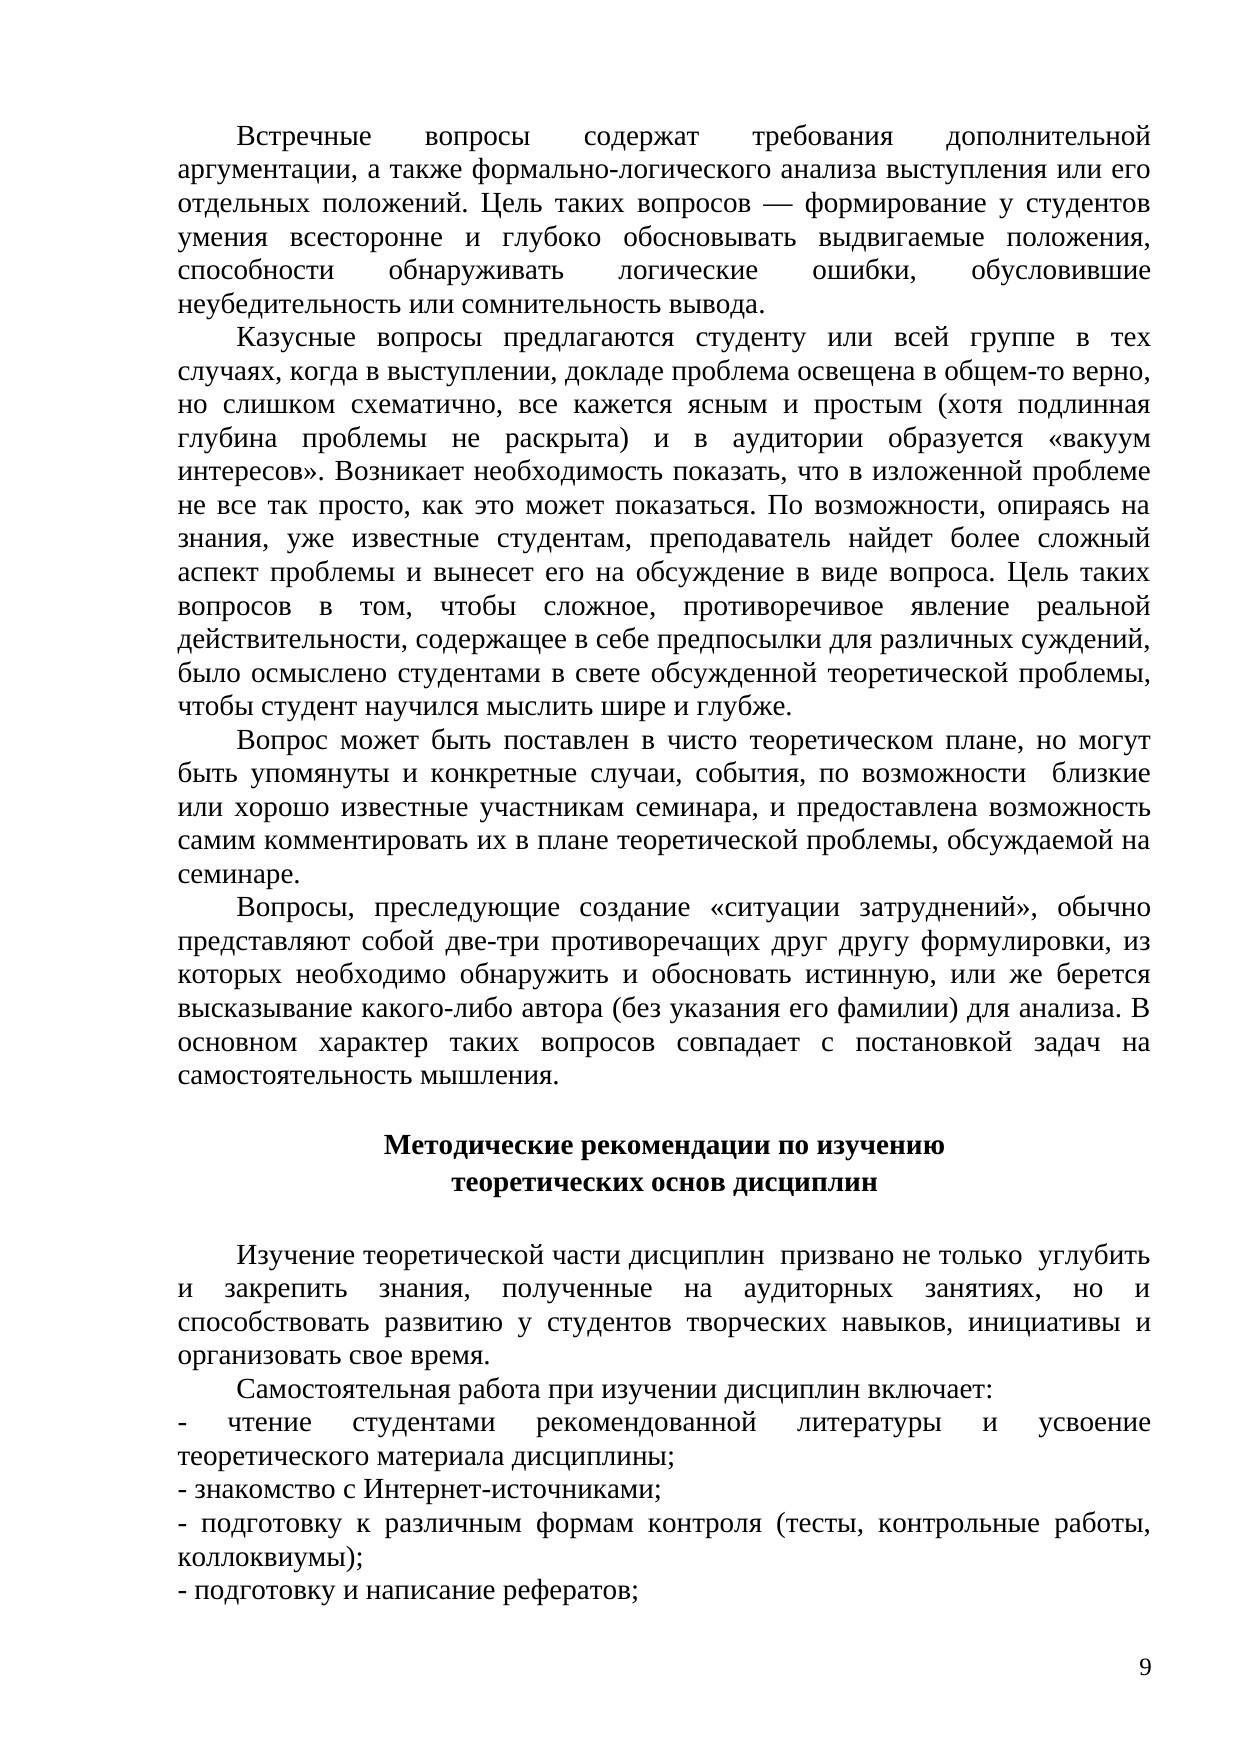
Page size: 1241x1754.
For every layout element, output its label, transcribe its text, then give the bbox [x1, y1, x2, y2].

text - знакомство с Интернет-источниками; [177, 1472, 1152, 1505]
text - подготовку к различным формам контроля (тесты, контрольные работы, коллоквиумы); [177, 1505, 1152, 1572]
text Казусные вопросы предлагаются студенту или всей группе в тех случаях, когда в выступлении, докладе проблема освещена в общем-то верно, но слишком схематично, все кажется ясным и простым (хотя подлинная глубина проблемы не раскрыта) и в аудитории образуется «вакуум интересов». Возникает необходимость показать, что в изложенной проблеме не все так просто, как это может показаться. По возможности, опираясь на знания, уже известные студентам, преподаватель найдет более сложный аспект проблемы и вынесет его на обсуждение в виде вопроса. Цель таких вопросов в том, чтобы сложное, противоречивое явление реальной действительности, содержащее в себе предпосылки для различных суждений, было осмыслено студентами в свете обсужденной теоретической проблемы, чтобы студент научился мыслить шире и глубже. [177, 319, 1152, 722]
text Самостоятельная работа при изучении дисциплин включает: [177, 1371, 1152, 1404]
text - чтение студентами рекомендованной литературы и усвоение теоретического материала дисциплины; [177, 1404, 1152, 1472]
text теоретических основ дисциплин [177, 1162, 1152, 1199]
text Вопросы, преследующие создание «ситуации затруднений», обычно представляют собой две-три противоречащих друг другу формулировки, из которых необходимо обнаружить и обосновать истинную, или же берется высказывание какого-либо автора (без указания его фамилии) для анализа. В основном характер таких вопросов совпадает с постановкой задач на самостоятельность мышления. [177, 889, 1152, 1091]
text Изучение теоретической части дисциплин призвано не только углубить и закрепить знания, полученные на аудиторных занятиях, но и способствовать развитию у студентов творческих навыков, инициативы и организовать свое время. [177, 1237, 1152, 1371]
text - подготовку и написание рефератов; [177, 1572, 1152, 1606]
text Встречные вопросы содержат требования дополнительной аргументации, а также формально-логического анализа выступления или его отдельных положений. Цель таких вопросов — формирование у студентов умения всесторонне и глубоко обосновывать выдвигаемые положения, способности обнаруживать логические ошибки, обусловившие неубедительность или сомнительность вывода. [177, 118, 1152, 319]
text Методические рекомендации по изучению [177, 1124, 1152, 1162]
text Вопрос может быть поставлен в чисто теоретическом плане, но могут быть упомянуты и конкретные случаи, события, по возможности близкие или хорошо известные участникам семинара, и предоставлена возможность самим комментировать их в плане теоретической проблемы, обсуждаемой на семинаре. [177, 722, 1152, 889]
